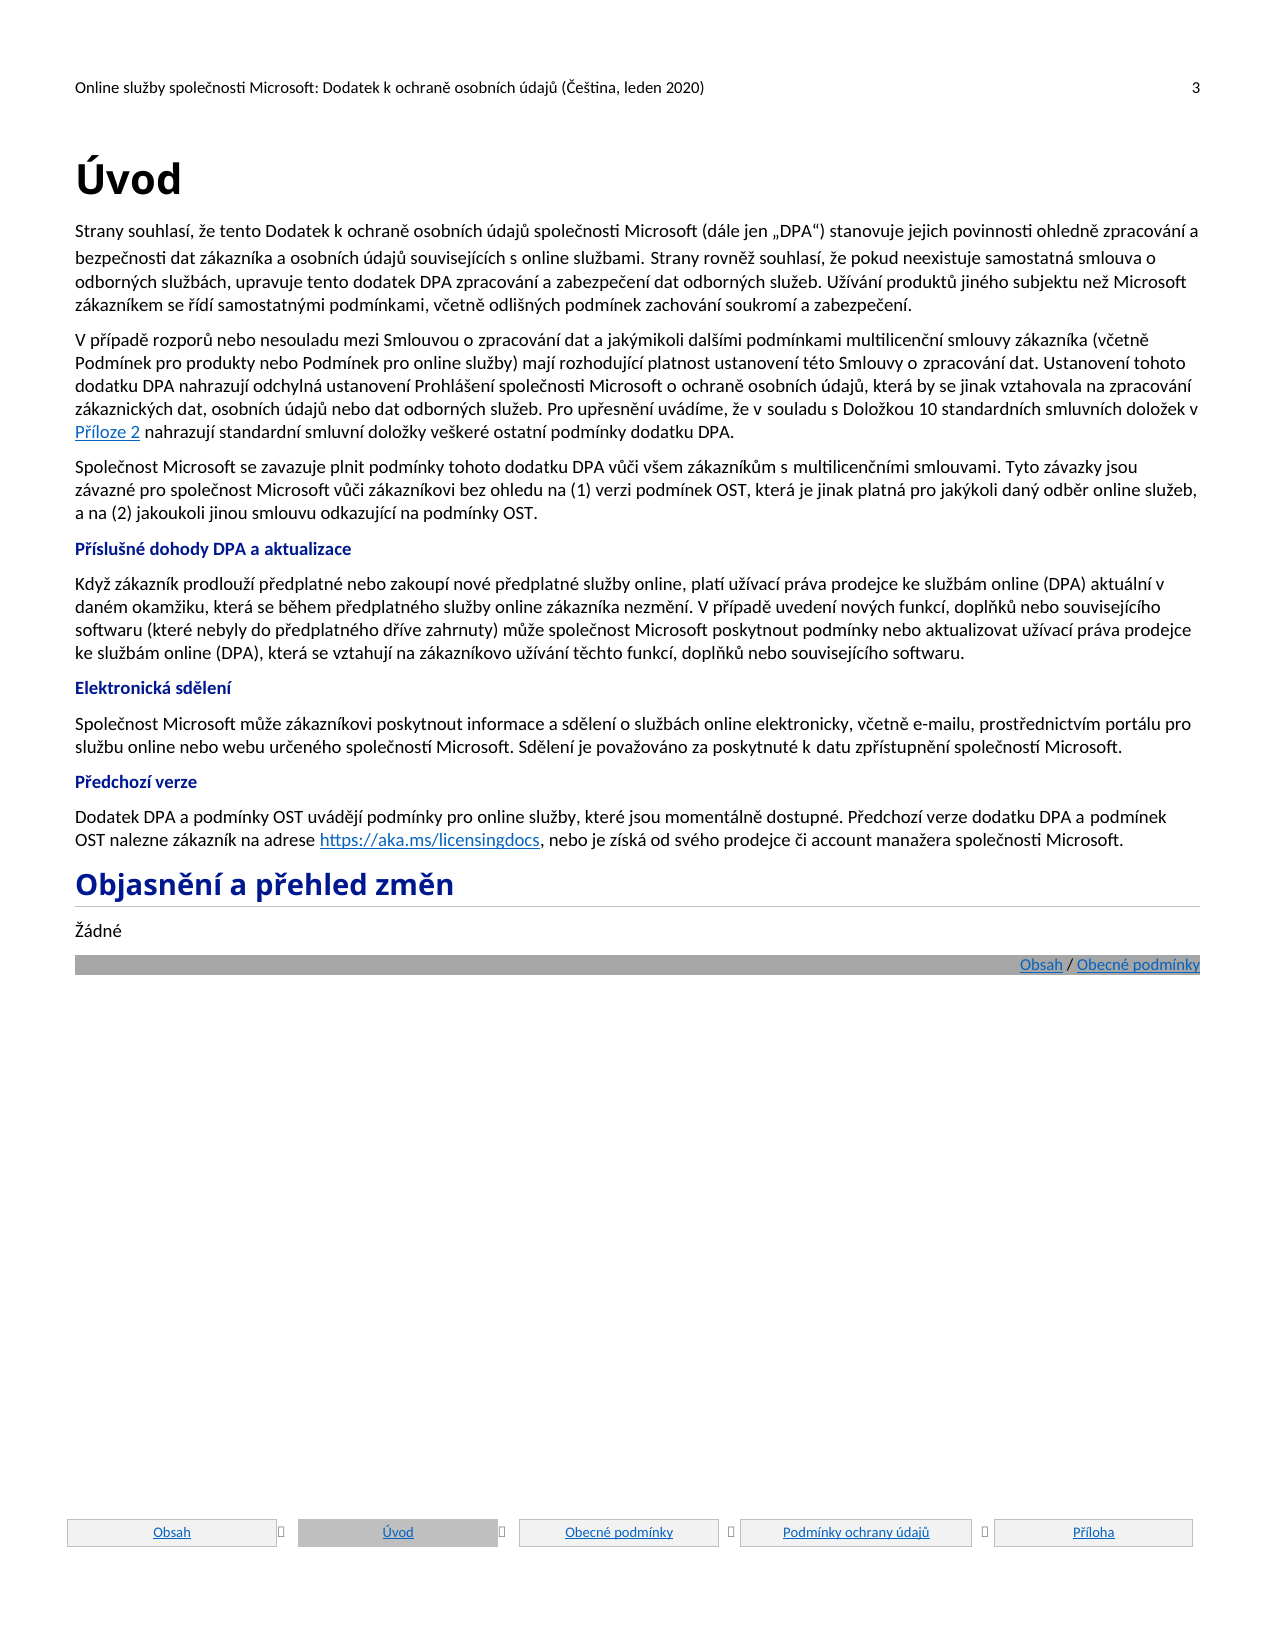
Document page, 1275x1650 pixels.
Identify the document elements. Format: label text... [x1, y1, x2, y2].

list Žádné [75, 919, 1200, 942]
subtitle Úvod [75, 150, 1200, 207]
list Společnost Microsoft se zavazuje plnit podmínky tohoto dodatku DPA vůči všem zákazníkům s multilicenčními smlouvami. Tyto závazky jsou závazné pro společnost Microsoft vůči zákazníkovi bez ohledu na (1) verzi podmínek OST, která je jinak platná pro jakýkoli daný odběr online služeb, a na (2) jakoukoli jinou smlouvu odkazující na podmínky OST. [75, 456, 1200, 524]
subtitle Objasnění a přehled změn [75, 864, 1200, 906]
subtitle Příslušné dohody DPA a aktualizace [75, 537, 1200, 560]
list Společnost Microsoft může zákazníkovi poskytnout informace a sdělení o službách online elektronicky, včetně e-mailu, prostřednictvím portálu pro službu online nebo webu určeného společností Microsoft. Sdělení je považováno za poskytnuté k datu zpřístupnění společností Microsoft. [75, 712, 1200, 758]
list Strany souhlasí, že tento Dodatek k ochraně osobních údajů společnosti Microsoft (dále jen „DPA“) stanovuje jejich povinnosti ohledně zpracování a bezpečnosti dat zákazníka a osobních údajů souvisejících s online službami. Strany rovněž souhlasí, že pokud neexistuje samostatná smlouva o odborných službách, upravuje tento dodatek DPA zpracování a zabezpečení dat odborných služeb. Užívání produktů jiného subjektu než Microsoft zákazníkem se řídí samostatnými podmínkami, včetně odlišných podmínek zachování soukromí a zabezpečení. [75, 219, 1200, 316]
list Když zákazník prodlouží předplatné nebo zakoupí nové předplatné služby online, platí užívací práva prodejce ke službám online (DPA) aktuální v daném okamžiku, která se během předplatného služby online zákazníka nezmění. V případě uvedení nových funkcí, doplňků nebo souvisejícího softwaru (které nebyly do předplatného dříve zahrnuty) může společnost Microsoft poskytnout podmínky nebo aktualizovat užívací práva prodejce ke službám online (DPA), která se vztahují na zákazníkovo užívání těchto funkcí, doplňků nebo souvisejícího softwaru. [75, 572, 1200, 664]
subtitle Elektronická sdělení [75, 676, 1200, 699]
text V případě rozporů nebo nesouladu mezi Smlouvou o zpracování dat a jakýmikoli dalšími podmínkami multilicenční smlouvy zákazníka (včetně Podmínek pro produkty nebo Podmínek pro online služby) mají rozhodující platnost ustanovení této Smlouvy o zpracování dat. Ustanovení tohoto dodatku DPA nahrazují odchylná ustanovení Prohlášení společnosti Microsoft o ochraně osobních údajů, která by se jinak vztahovala na zpracování zákaznických dat, osobních údajů nebo dat odborných služeb. Pro upřesnění uvádíme, že v souladu s Doložkou 10 standardních smluvních doložek v Příloze 2 nahrazují standardní smluvní doložky veškeré ostatní podmínky dodatku DPA. [75, 328, 1200, 443]
subtitle Předchozí verze [75, 770, 1200, 793]
list Dodatek DPA a podmínky OST uvádějí podmínky pro online služby, které jsou momentálně dostupné. Předchozí verze dodatku DPA a podmínek OST nalezne zákazník na adrese https://aka.ms/licensingdocs, nebo je získá od svého prodejce či account manažera společnosti Microsoft. [75, 806, 1200, 851]
list Obsah / Obecné podmínky [75, 955, 1200, 975]
